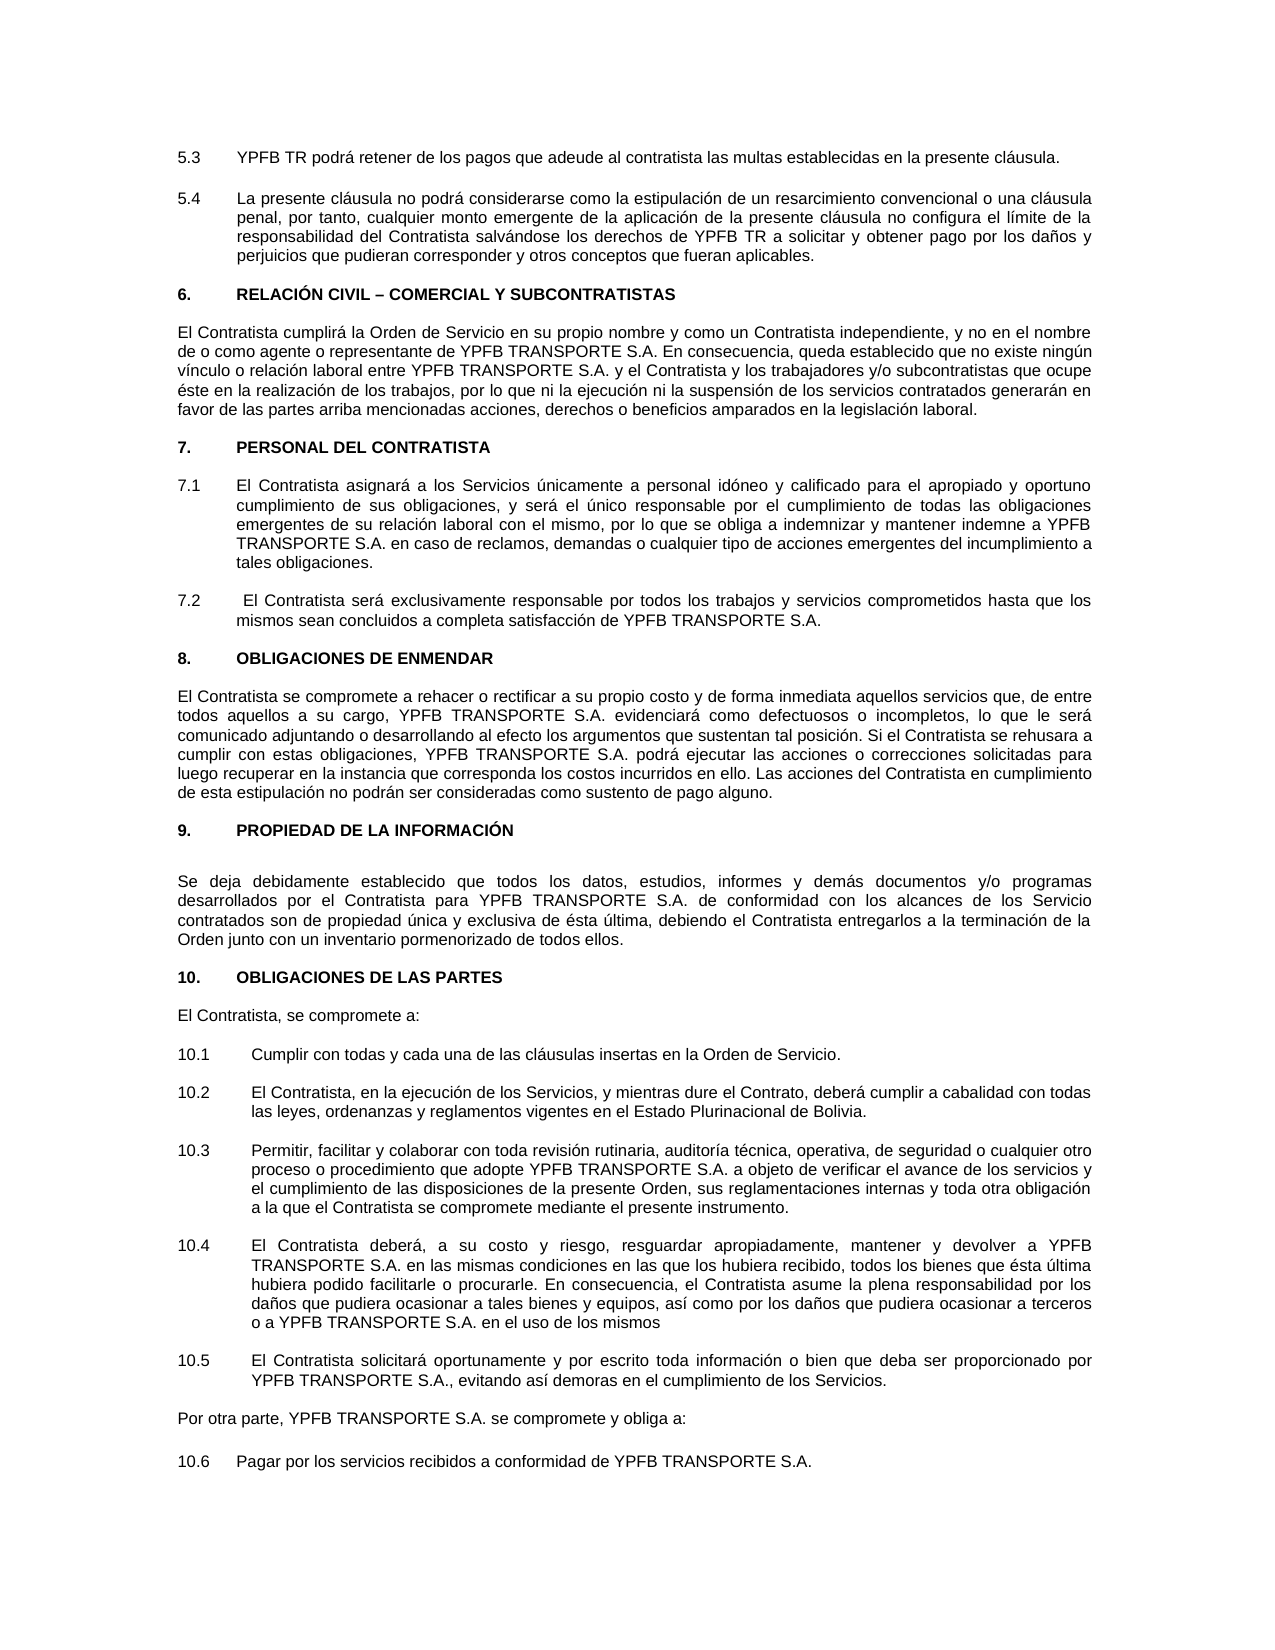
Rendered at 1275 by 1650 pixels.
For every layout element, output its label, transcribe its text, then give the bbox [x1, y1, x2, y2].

text Se deja debidamente establecido que todos los datos, estudios, informes y demás documentos y/o programas desarrollados por el Contratista para YPFB TRANSPORTE S.A. de conformidad con los alcances de los Servicio contratados son de propiedad única y exclusiva de ésta última, debiendo el Contratista entregarlos a la terminación de la Orden junto con un inventario pormenorizado de todos ellos. [177, 872, 1093, 949]
list YPFB TR podrá retener de los pagos que adeude al contratista las multas establecidas en la presente cláusula. [177, 148, 1093, 167]
text 8. OBLIGACIONES DE ENMENDAR [177, 649, 1093, 668]
text El Contratista se compromete a rehacer o rectificar a su propio costo y de forma inmediata aquellos servicios que, de entre todos aquellos a su cargo, YPFB TRANSPORTE S.A. evidenciará como defectuosos o incompletos, lo que le será comunicado adjuntando o desarrollando al efecto los argumentos que sustentan tal posición. Si el Contratista se rehusara a cumplir con estas obligaciones, YPFB TRANSPORTE S.A. podrá ejecutar las acciones o correcciones solicitadas para luego recuperar en la instancia que corresponda los costos incurridos en ello. Las acciones del Contratista en cumplimiento de esta estipulación no podrán ser consideradas como sustento de pago alguno. [177, 687, 1093, 802]
text 10.6 Pagar por los servicios recibidos a conformidad de YPFB TRANSPORTE S.A. [177, 1452, 1093, 1471]
list RELACIÓN CIVIL – COMERCIAL Y SUBCONTRATISTAS [177, 284, 1093, 304]
text 10. OBLIGACIONES DE LAS PARTES [177, 968, 1093, 987]
text 7.1 El Contratista asignará a los Servicios únicamente a personal idóneo y calificado para el apropiado y oportuno cumplimiento de sus obligaciones, y será el único responsable por el cumplimiento de todas las obligaciones emergentes de su relación laboral con el mismo, por lo que se obliga a indemnizar y mantener indemne a YPFB TRANSPORTE S.A. en caso de reclamos, demandas o cualquier tipo de acciones emergentes del incumplimiento a tales obligaciones. [177, 476, 1093, 572]
text 10.1 Cumplir con todas y cada una de las cláusulas insertas en la Orden de Servicio. [177, 1044, 1093, 1064]
text El Contratista, se compromete a: [177, 1006, 1093, 1025]
text 10.4 El Contratista deberá, a su costo y riesgo, resguardar apropiadamente, mantener y devolver a YPFB TRANSPORTE S.A. en las mismas condiciones en las que los hubiera recibido, todos los bienes que ésta última hubiera podido facilitarle o procurarle. En consecuencia, el Contratista asume la plena responsabilidad por los daños que pudiera ocasionar a tales bienes y equipos, así como por los daños que pudiera ocasionar a terceros o a YPFB TRANSPORTE S.A. en el uso de los mismos [177, 1236, 1093, 1332]
text 10.5 El Contratista solicitará oportunamente y por escrito toda información o bien que deba ser proporcionado por YPFB TRANSPORTE S.A., evitando así demoras en el cumplimiento de los Servicios. [177, 1351, 1093, 1389]
list La presente cláusula no podrá considerarse como la estipulación de un resarcimiento convencional o una cláusula penal, por tanto, cualquier monto emergente de la aplicación de la presente cláusula no configura el límite de la responsabilidad del Contratista salvándose los derechos de YPFB TR a solicitar y obtener pago por los daños y perjuicios que pudieran corresponder y otros conceptos que fueran aplicables. [177, 189, 1093, 265]
text 10.2 El Contratista, en la ejecución de los Servicios, y mientras dure el Contrato, deberá cumplir a cabalidad con todas las leyes, ordenanzas y reglamentos vigentes en el Estado Plurinacional de Bolivia. [177, 1083, 1093, 1121]
text 10.3 Permitir, facilitar y colaborar con toda revisión rutinaria, auditoría técnica, operativa, de seguridad o cualquier otro proceso o procedimiento que adopte YPFB TRANSPORTE S.A. a objeto de verificar el avance de los servicios y el cumplimiento de las disposiciones de la presente Orden, sus reglamentaciones internas y toda otra obligación a la que el Contratista se compromete mediante el presente instrumento. [177, 1140, 1093, 1217]
text El Contratista cumplirá la Orden de Servicio en su propio nombre y como un Contratista independiente, y no en el nombre de o como agente o representante de YPFB TRANSPORTE S.A. En consecuencia, queda establecido que no existe ningún vínculo o relación laboral entre YPFB TRANSPORTE S.A. y el Contratista y los trabajadores y/o subcontratistas que ocupe éste en la realización de los trabajos, por lo que ni la ejecución ni la suspensión de los servicios contratados generarán en favor de las partes arriba mencionadas acciones, derechos o beneficios amparados en la legislación laboral. [177, 323, 1093, 419]
text 9. PROPIEDAD DE LA INFORMACIÓN [177, 821, 1093, 840]
text 7.2 El Contratista será exclusivamente responsable por todos los trabajos y servicios comprometidos hasta que los mismos sean concluidos a completa satisfacción de YPFB TRANSPORTE S.A. [177, 591, 1093, 629]
text Por otra parte, YPFB TRANSPORTE S.A. se compromete y obliga a: [177, 1409, 1093, 1428]
list PERSONAL DEL CONTRATISTA [177, 438, 1093, 457]
